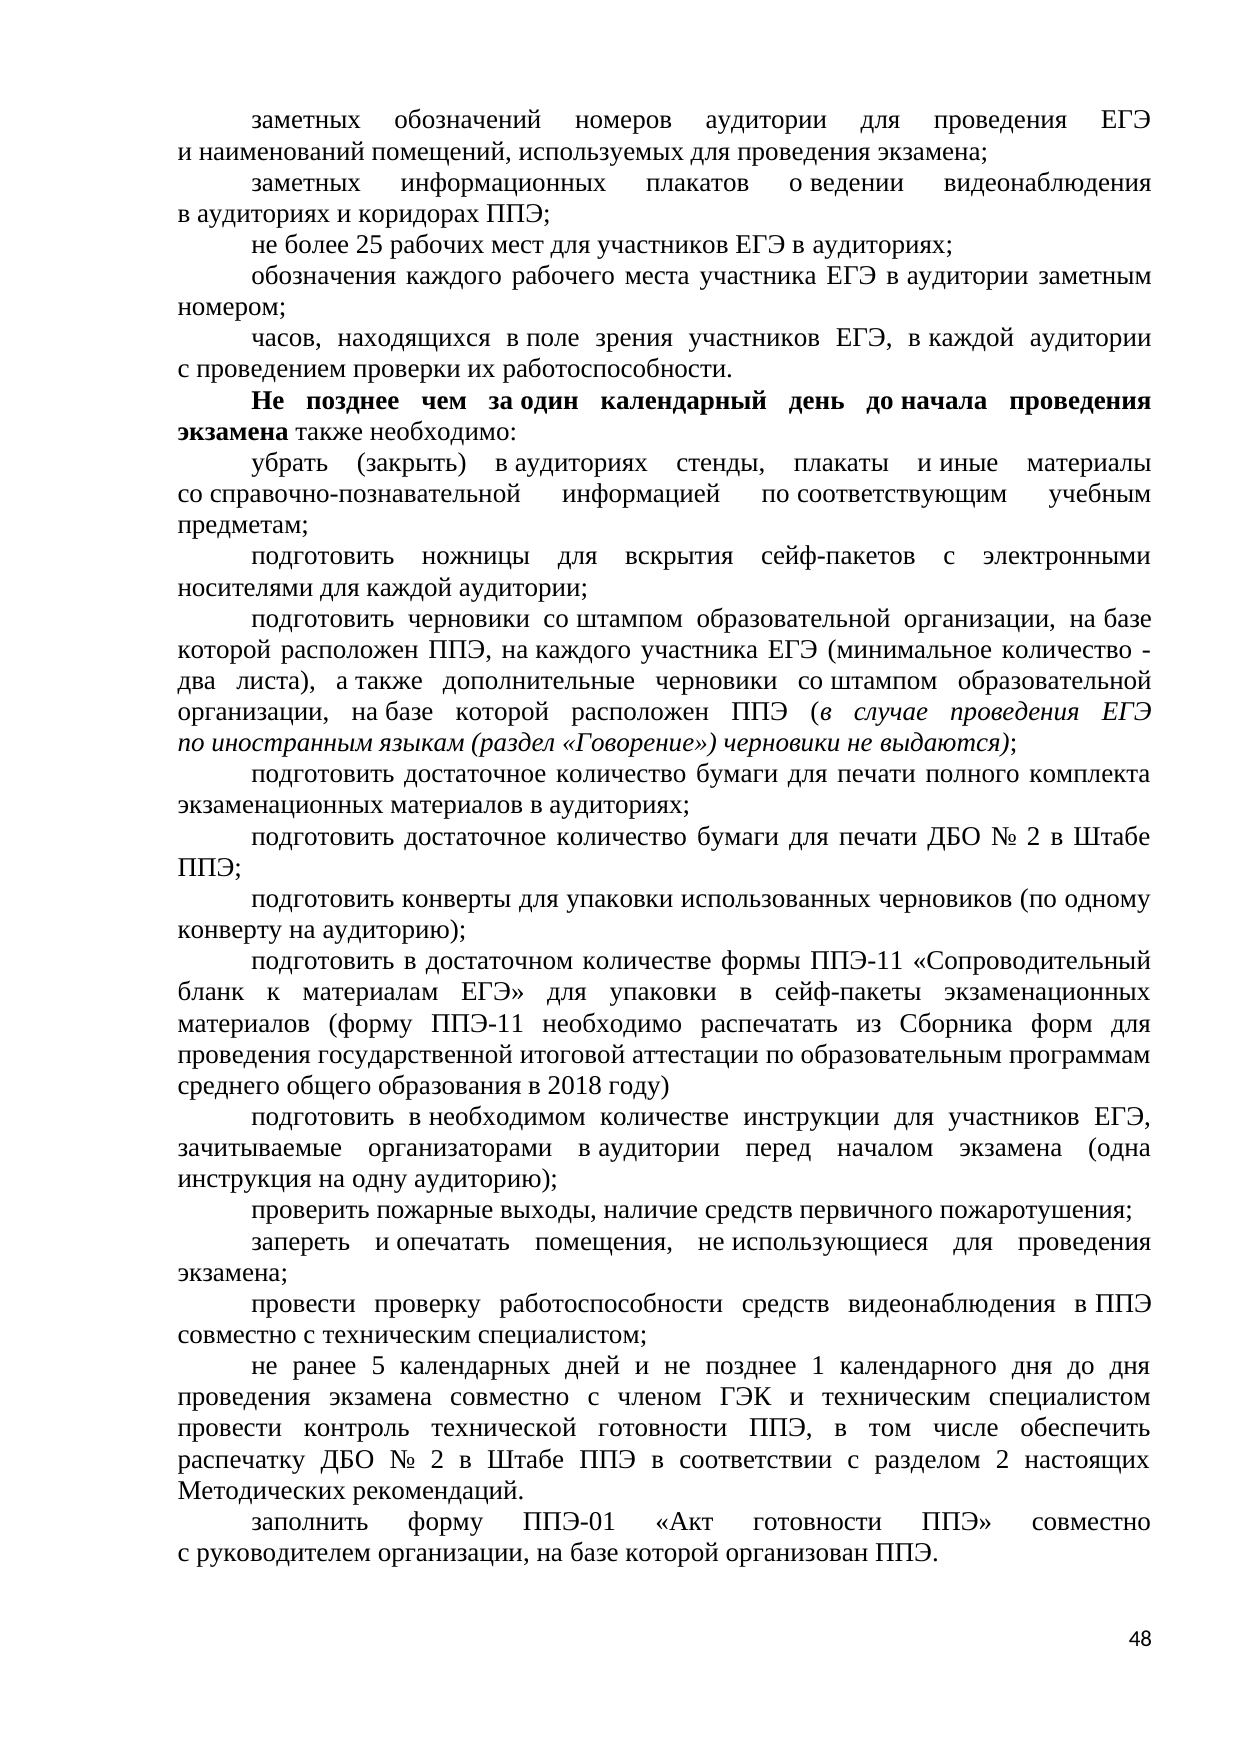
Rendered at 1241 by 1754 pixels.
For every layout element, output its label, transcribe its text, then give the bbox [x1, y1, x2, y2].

text подготовить в необходимом количестве инструкции для участников ЕГЭ, зачитываемые организаторами в аудитории перед началом экзамена (одна инструкция на одну аудиторию); [177, 1100, 1152, 1193]
text подготовить достаточное количество бумаги для печати ДБО № 2 в Штабе ППЭ; [177, 820, 1152, 882]
text проверить пожарные выходы, наличие средств первичного пожаротушения; [177, 1193, 1152, 1225]
text заполнить форму ППЭ-01 «Акт готовности ППЭ» совместно с руководителем организации, на базе которой организован ППЭ. [177, 1505, 1152, 1567]
text заметных информационных плакатов о ведении видеонаблюдения в аудиториях и коридорах ППЭ; [177, 166, 1152, 228]
text провести проверку работоспособности средств видеонаблюдения в ППЭ совместно с техническим специалистом; [177, 1287, 1152, 1349]
text подготовить ножницы для вскрытия сейф-пакетов с электронными носителями для каждой аудитории; [177, 539, 1152, 602]
text заметных обозначений номеров аудитории для проведения ЕГЭ и наименований помещений, используемых для проведения экзамена; [177, 103, 1152, 166]
text часов, находящихся в поле зрения участников ЕГЭ, в каждой аудитории с проведением проверки их работоспособности. [177, 321, 1152, 384]
text убрать (закрыть) в аудиториях стенды, плакаты и иные материалы со справочно-познавательной информацией по соответствующим учебным предметам; [177, 446, 1152, 539]
text подготовить достаточное количество бумаги для печати полного комплекта экзаменационных материалов в аудиториях; [177, 757, 1152, 820]
text не более 25 рабочих мест для участников ЕГЭ в аудиториях; [177, 228, 1152, 259]
text обозначения каждого рабочего места участника ЕГЭ в аудитории заметным номером; [177, 259, 1152, 321]
text подготовить черновики со штампом образовательной организации, на базе которой расположен ППЭ, на каждого участника ЕГЭ (минимальное количество - два листа), а также дополнительные черновики со штампом образовательной организации, на базе которой расположен ППЭ (в случае проведения ЕГЭ по иностранным языкам (раздел «Говорение») черновики не выдаются); [177, 602, 1152, 757]
text не ранее 5 календарных дней и не позднее 1 календарного дня до дня проведения экзамена совместно с членом ГЭК и техническим специалистом провести контроль технической готовности ППЭ, в том числе обеспечить распечатку ДБО № 2 в Штабе ППЭ в соответствии с разделом 2 настоящих Методических рекомендаций. [177, 1349, 1152, 1505]
text Не позднее чем за один календарный день до начала проведения экзамена также необходимо: [177, 384, 1152, 446]
text подготовить в достаточном количестве формы ППЭ-11 «Сопроводительный бланк к материалам ЕГЭ» для упаковки в сейф-пакеты экзаменационных материалов (форму ППЭ-11 необходимо распечатать из Сборника форм для проведения государственной итоговой аттестации по образовательным программам среднего общего образования в 2018 году) [177, 944, 1152, 1100]
text запереть и опечатать помещения, не использующиеся для проведения экзамена; [177, 1225, 1152, 1287]
text подготовить конверты для упаковки использованных черновиков (по одному конверту на аудиторию); [177, 882, 1152, 944]
